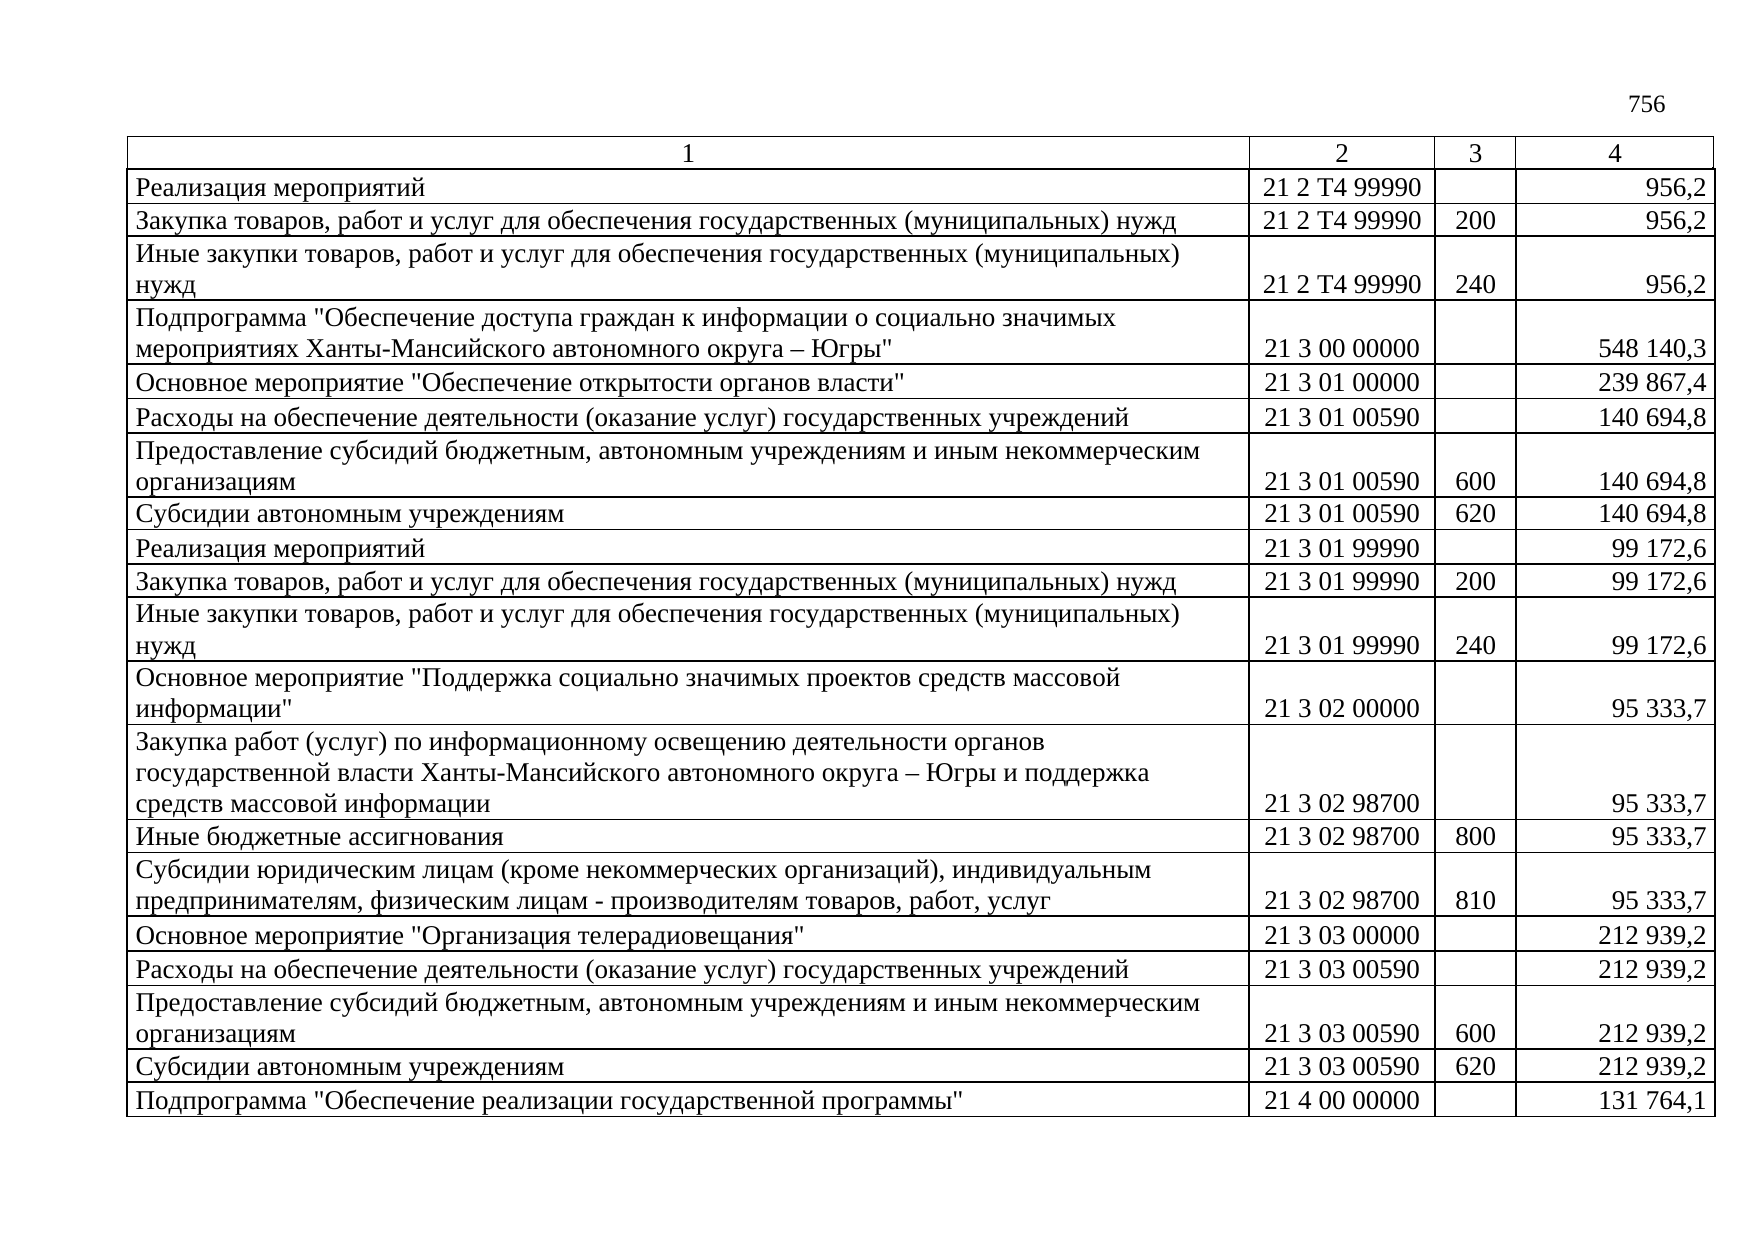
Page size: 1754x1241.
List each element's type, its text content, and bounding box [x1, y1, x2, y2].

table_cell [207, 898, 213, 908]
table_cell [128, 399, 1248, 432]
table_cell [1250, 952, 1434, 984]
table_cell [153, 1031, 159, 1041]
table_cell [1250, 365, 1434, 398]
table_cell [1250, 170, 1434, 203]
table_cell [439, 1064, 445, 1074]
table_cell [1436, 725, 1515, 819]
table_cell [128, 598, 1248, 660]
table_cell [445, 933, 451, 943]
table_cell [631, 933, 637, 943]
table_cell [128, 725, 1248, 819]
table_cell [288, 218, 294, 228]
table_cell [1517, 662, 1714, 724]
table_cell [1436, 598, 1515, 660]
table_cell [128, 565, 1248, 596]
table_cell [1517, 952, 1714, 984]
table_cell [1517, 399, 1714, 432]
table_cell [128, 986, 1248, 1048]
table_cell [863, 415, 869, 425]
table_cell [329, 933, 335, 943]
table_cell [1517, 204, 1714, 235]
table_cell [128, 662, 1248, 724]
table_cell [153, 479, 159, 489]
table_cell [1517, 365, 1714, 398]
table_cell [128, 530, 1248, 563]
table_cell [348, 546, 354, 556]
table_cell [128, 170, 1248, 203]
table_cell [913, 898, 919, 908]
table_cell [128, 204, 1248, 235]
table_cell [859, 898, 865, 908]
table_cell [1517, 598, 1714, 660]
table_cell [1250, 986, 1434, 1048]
table_header 4 [1516, 137, 1713, 168]
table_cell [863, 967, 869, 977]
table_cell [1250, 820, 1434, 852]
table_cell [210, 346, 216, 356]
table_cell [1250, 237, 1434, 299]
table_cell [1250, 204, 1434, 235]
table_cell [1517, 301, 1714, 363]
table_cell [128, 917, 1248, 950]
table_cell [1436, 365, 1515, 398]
table_header 3 [1435, 137, 1515, 168]
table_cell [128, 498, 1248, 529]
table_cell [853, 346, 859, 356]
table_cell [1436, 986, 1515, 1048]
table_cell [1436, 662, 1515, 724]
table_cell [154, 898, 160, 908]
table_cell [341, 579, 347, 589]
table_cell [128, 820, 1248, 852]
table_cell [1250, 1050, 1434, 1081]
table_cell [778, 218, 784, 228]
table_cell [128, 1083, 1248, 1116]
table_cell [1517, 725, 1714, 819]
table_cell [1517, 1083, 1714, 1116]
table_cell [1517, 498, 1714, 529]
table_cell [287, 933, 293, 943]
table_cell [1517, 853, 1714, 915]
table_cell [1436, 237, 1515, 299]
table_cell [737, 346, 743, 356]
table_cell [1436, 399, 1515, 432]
table_header 2 [1250, 137, 1434, 168]
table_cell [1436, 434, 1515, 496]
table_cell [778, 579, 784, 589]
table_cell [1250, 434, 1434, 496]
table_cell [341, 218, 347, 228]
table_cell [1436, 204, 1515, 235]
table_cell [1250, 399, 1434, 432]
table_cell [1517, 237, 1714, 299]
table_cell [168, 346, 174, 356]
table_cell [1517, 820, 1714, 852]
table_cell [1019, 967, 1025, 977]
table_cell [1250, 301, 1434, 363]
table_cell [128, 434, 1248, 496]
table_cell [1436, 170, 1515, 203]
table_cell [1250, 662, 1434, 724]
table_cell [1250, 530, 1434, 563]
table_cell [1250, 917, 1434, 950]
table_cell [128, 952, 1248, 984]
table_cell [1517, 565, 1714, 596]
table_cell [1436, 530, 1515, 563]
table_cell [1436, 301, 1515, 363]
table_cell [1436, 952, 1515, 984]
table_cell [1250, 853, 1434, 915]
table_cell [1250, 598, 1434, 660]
table_header 1 [128, 137, 1249, 168]
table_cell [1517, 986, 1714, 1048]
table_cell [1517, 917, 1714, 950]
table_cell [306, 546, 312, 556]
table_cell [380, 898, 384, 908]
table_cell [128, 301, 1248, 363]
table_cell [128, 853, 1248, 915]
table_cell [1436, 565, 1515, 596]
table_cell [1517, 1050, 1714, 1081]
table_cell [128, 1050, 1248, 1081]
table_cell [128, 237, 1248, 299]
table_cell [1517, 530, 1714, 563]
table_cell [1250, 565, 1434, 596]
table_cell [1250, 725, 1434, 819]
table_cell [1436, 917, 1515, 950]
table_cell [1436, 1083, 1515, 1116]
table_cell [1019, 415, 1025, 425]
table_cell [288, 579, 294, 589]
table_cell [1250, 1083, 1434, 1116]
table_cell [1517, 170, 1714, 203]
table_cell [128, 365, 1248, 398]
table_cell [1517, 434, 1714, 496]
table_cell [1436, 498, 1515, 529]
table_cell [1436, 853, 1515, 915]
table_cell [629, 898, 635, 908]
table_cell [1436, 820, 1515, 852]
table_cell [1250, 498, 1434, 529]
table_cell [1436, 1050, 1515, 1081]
